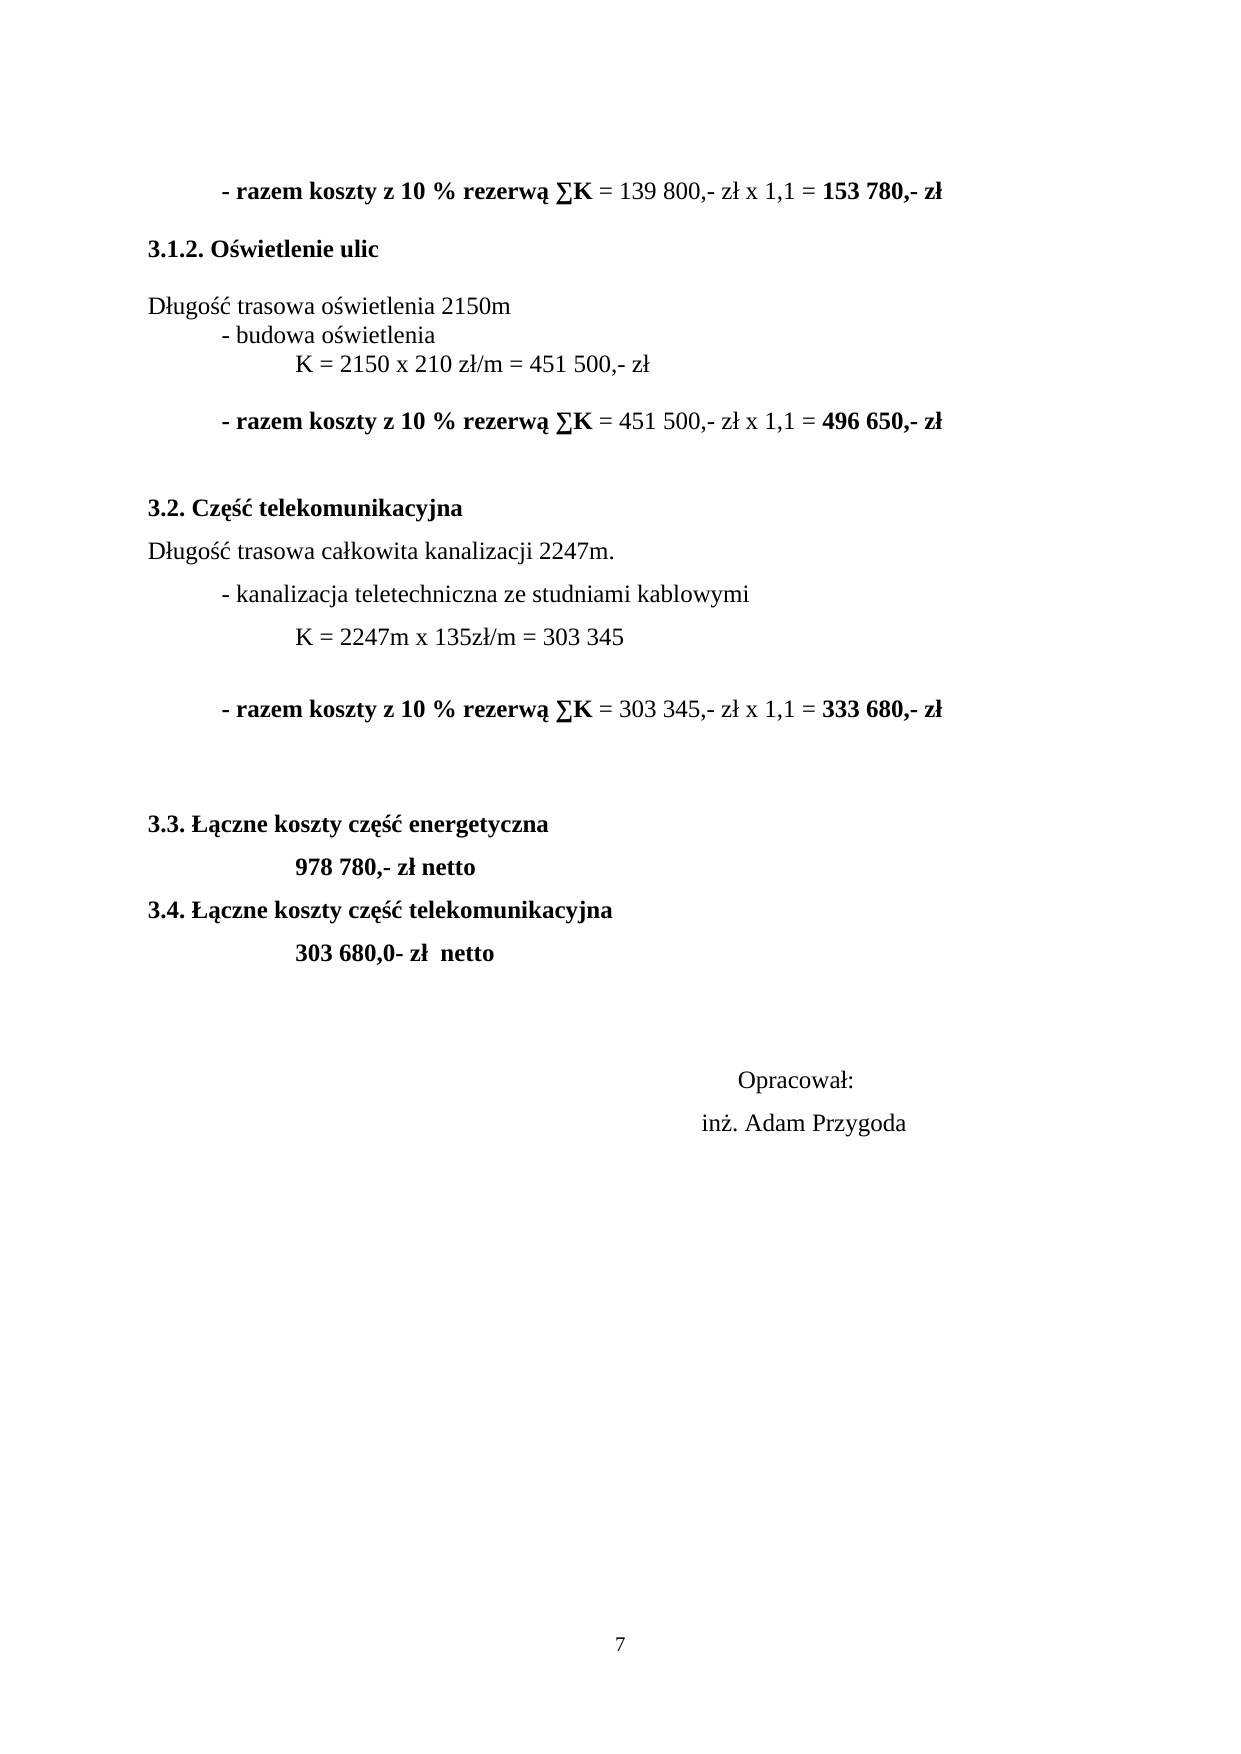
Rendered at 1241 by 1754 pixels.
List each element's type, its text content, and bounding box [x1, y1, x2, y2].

text K = 2247m x 135zł/m = 303 345 [148, 622, 1093, 651]
text 3.3. Łączne koszty część energetyczna [148, 809, 1093, 838]
text 3.2. Część telekomunikacyjna [148, 493, 1093, 521]
text Długość trasowa oświetlenia 2150m - budowa oświetlenia [148, 291, 1093, 349]
text Długość trasowa całkowita kanalizacji 2247m. [148, 536, 1093, 564]
text 978 780,- zł netto [221, 852, 1093, 881]
text - razem koszty z 10 % rezerwą ∑K = 303 345,- zł x 1,1 = 333 680,- zł [148, 694, 1093, 723]
text K = 2150 x 210 zł/m = 451 500,- zł [148, 349, 1093, 378]
text - razem koszty z 10 % rezerwą ∑K = 139 800,- zł x 1,1 = 153 780,- zł [148, 148, 1093, 205]
text inż. Adam Przygoda [148, 1108, 1093, 1137]
text - kanalizacja teletechniczna ze studniami kablowymi [148, 579, 1093, 608]
text - razem koszty z 10 % rezerwą ∑K = 451 500,- zł x 1,1 = 496 650,- zł [148, 406, 1093, 435]
text 3.1.2. Oświetlenie ulic [148, 234, 1093, 291]
text Opracował: [148, 1065, 1093, 1094]
text 303 680,0- zł netto [221, 938, 1093, 967]
text 3.4. Łączne koszty część telekomunikacyjna [148, 895, 1093, 924]
